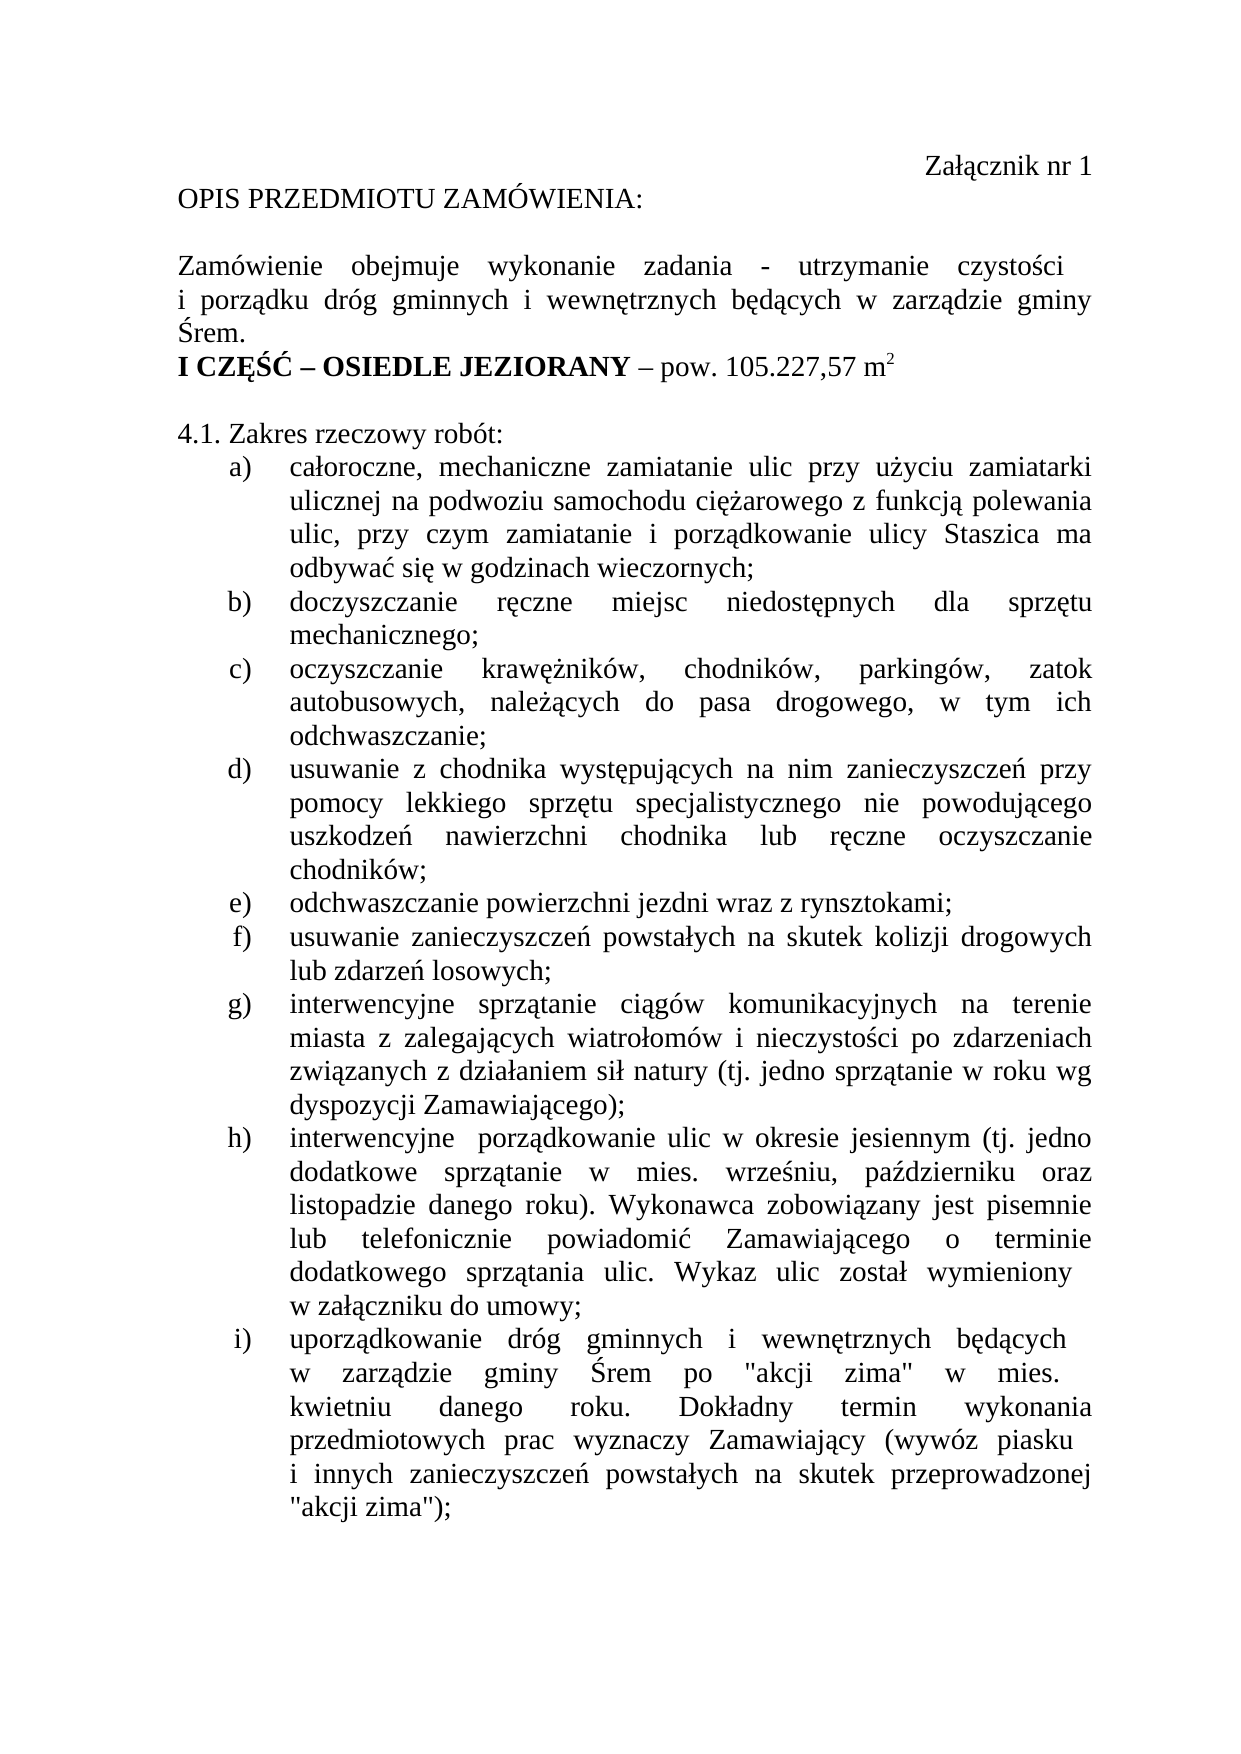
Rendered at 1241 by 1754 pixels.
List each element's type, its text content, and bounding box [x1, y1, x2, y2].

text I CZĘŚĆ – OSIEDLE JEZIORANY – pow. 105.227,57 m2 [177, 349, 1093, 382]
text OPIS PRZEDMIOTU ZAMÓWIENIA: [177, 181, 1093, 215]
list interwencyjne porządkowanie ulic w okresie jesiennym (tj. jedno dodatkowe sprzątanie w mies. wrześniu, październiku oraz listopadzie danego roku). Wykonawca zobowiązany jest pisemnie lub telefonicznie powiadomić Zamawiającego o terminie dodatkowego sprzątania ulic. Wykaz ulic został wymieniony w załączniku do umowy; [252, 1120, 1093, 1322]
list oczyszczanie krawężników, chodników, parkingów, zatok autobusowych, należących do pasa drogowego, w tym ich odchwaszczanie; [252, 651, 1093, 751]
list odchwaszczanie powierzchni jezdni wraz z rynsztokami; [252, 886, 1093, 919]
text Zamówienie obejmuje wykonanie zadania - utrzymanie czystości i porządku dróg gminnych i wewnętrznych będących w zarządzie gminy Śrem. [177, 248, 1093, 349]
list uporządkowanie dróg gminnych i wewnętrznych będących w zarządzie gminy Śrem po "akcji zima" w mies. kwietniu danego roku. Dokładny termin wykonania przedmiotowych prac wyznaczy Zamawiający (wywóz piasku i innych zanieczyszczeń powstałych na skutek przeprowadzonej "akcji zima"); [252, 1322, 1093, 1523]
list całoroczne, mechaniczne zamiatanie ulic przy użyciu zamiatarki ulicznej na podwoziu samochodu ciężarowego z funkcją polewania ulic, przy czym zamiatanie i porządkowanie ulicy Staszica ma odbywać się w godzinach wieczornych; [252, 449, 1093, 584]
text 4.1. Zakres rzeczowy robót: [177, 416, 1093, 449]
list doczyszczanie ręczne miejsc niedostępnych dla sprzętu mechanicznego; [252, 584, 1093, 651]
text Załącznik nr 1 [177, 148, 1093, 181]
list interwencyjne sprzątanie ciągów komunikacyjnych na terenie miasta z zalegających wiatrołomów i nieczystości po zdarzeniach związanych z działaniem sił natury (tj. jedno sprzątanie w roku wg dyspozycji Zamawiającego); [252, 986, 1093, 1120]
list usuwanie zanieczyszczeń powstałych na skutek kolizji drogowych lub zdarzeń losowych; [252, 919, 1093, 986]
list usuwanie z chodnika występujących na nim zanieczyszczeń przy pomocy lekkiego sprzętu specjalistycznego nie powodującego uszkodzeń nawierzchni chodnika lub ręczne oczyszczanie chodników; [252, 751, 1093, 886]
